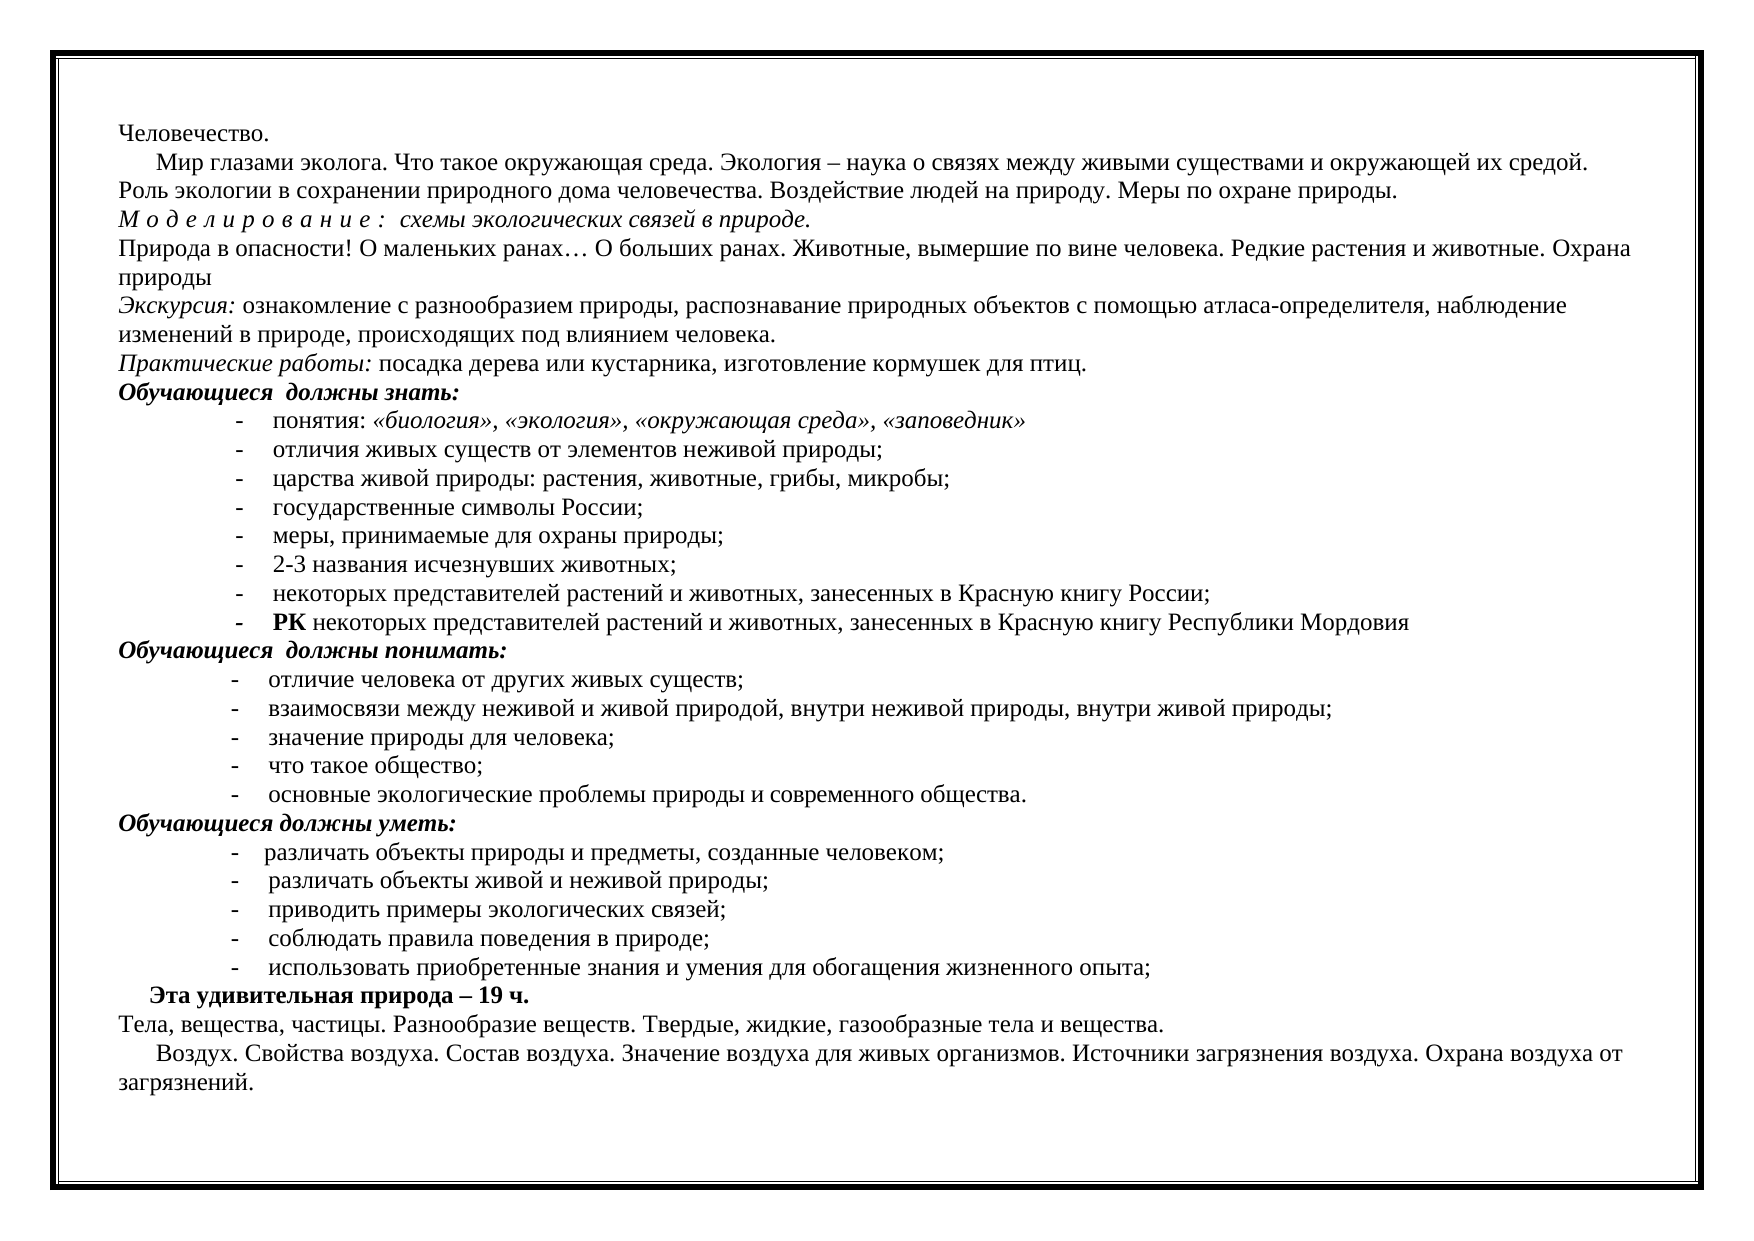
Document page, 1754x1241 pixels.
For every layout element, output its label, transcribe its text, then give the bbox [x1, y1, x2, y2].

list взаимосвязи между неживой и живой природой, внутри неживой природы, внутри живой природы; [231, 693, 1634, 722]
text Мир глазами эколога. Что такое окружающая среда. Экология – наука о связях между живыми существами и окружающей их средой. Роль экологии в сохранении природного дома человечества. Воздействие людей на природу. Меры по охране природы. [118, 147, 1636, 204]
text Экскурсия: ознакомление с разнообразием природы, распознавание природных объектов с помощью атласа-определителя, наблюдение изменений в природе, происходящих под влиянием человека. Практические работы: посадка дерева или кустарника, изготовление кормушек для птиц. [118, 291, 1636, 377]
list некоторых представителей растений и животных, занесенных в Красную книгу России; [235, 578, 1634, 607]
list отличия живых существ от элементов неживой природы; [235, 434, 1634, 463]
list основные экологические проблемы природы и современного общества. [231, 779, 1636, 808]
list царства живой природы: растения, животные, грибы, микробы; [235, 463, 1634, 492]
list государственные символы России; [235, 492, 1634, 521]
text Обучающиеся должны знать: [118, 377, 1636, 406]
text Обучающиеся должны понимать: [118, 636, 1634, 664]
text Тела, вещества, частицы. Разнообразие веществ. Твердые, жидкие, газообразные тела и вещества. [118, 1009, 1636, 1038]
text Эта удивительная природа – 19 ч. [118, 981, 1636, 1009]
text Моделирование: схемы экологических связей в природе. [118, 204, 1636, 233]
text Обучающиеся должны уметь: [118, 808, 1636, 837]
list приводить примеры экологических связей; [231, 894, 1636, 923]
list различать объекты живой и неживой природы; [231, 866, 1636, 894]
list значение природы для человека; [231, 722, 1636, 751]
text Человечество. [118, 118, 1636, 147]
text Воздух. Свойства воздуха. Состав воздуха. Значение воздуха для живых организмов. Источники загрязнения воздуха. Охрана воздуха от загрязнений. [118, 1038, 1636, 1096]
list использовать приобретенные знания и умения для обогащения жизненного опыта; [231, 952, 1636, 981]
list 2-3 названия исчезнувших животных; [235, 549, 1634, 578]
list что такое общество; [231, 751, 1636, 779]
list РК некоторых представителей растений и животных, занесенных в Красную книгу Республики Мордовия [235, 607, 1634, 636]
list меры, принимаемые для охраны природы; [235, 521, 1634, 549]
list понятия: «биология», «экология», «окружающая среда», «заповедник» [235, 406, 1634, 434]
text - различать объекты природы и предметы, созданные человеком; [118, 837, 1636, 866]
text Природа в опасности! О маленьких ранах… О больших ранах. Животные, вымершие по вине человека. Редкие растения и животные. Охрана природы [118, 233, 1636, 291]
list отличие человека от других живых существ; [231, 664, 1634, 693]
list соблюдать правила поведения в природе; [231, 923, 1636, 952]
